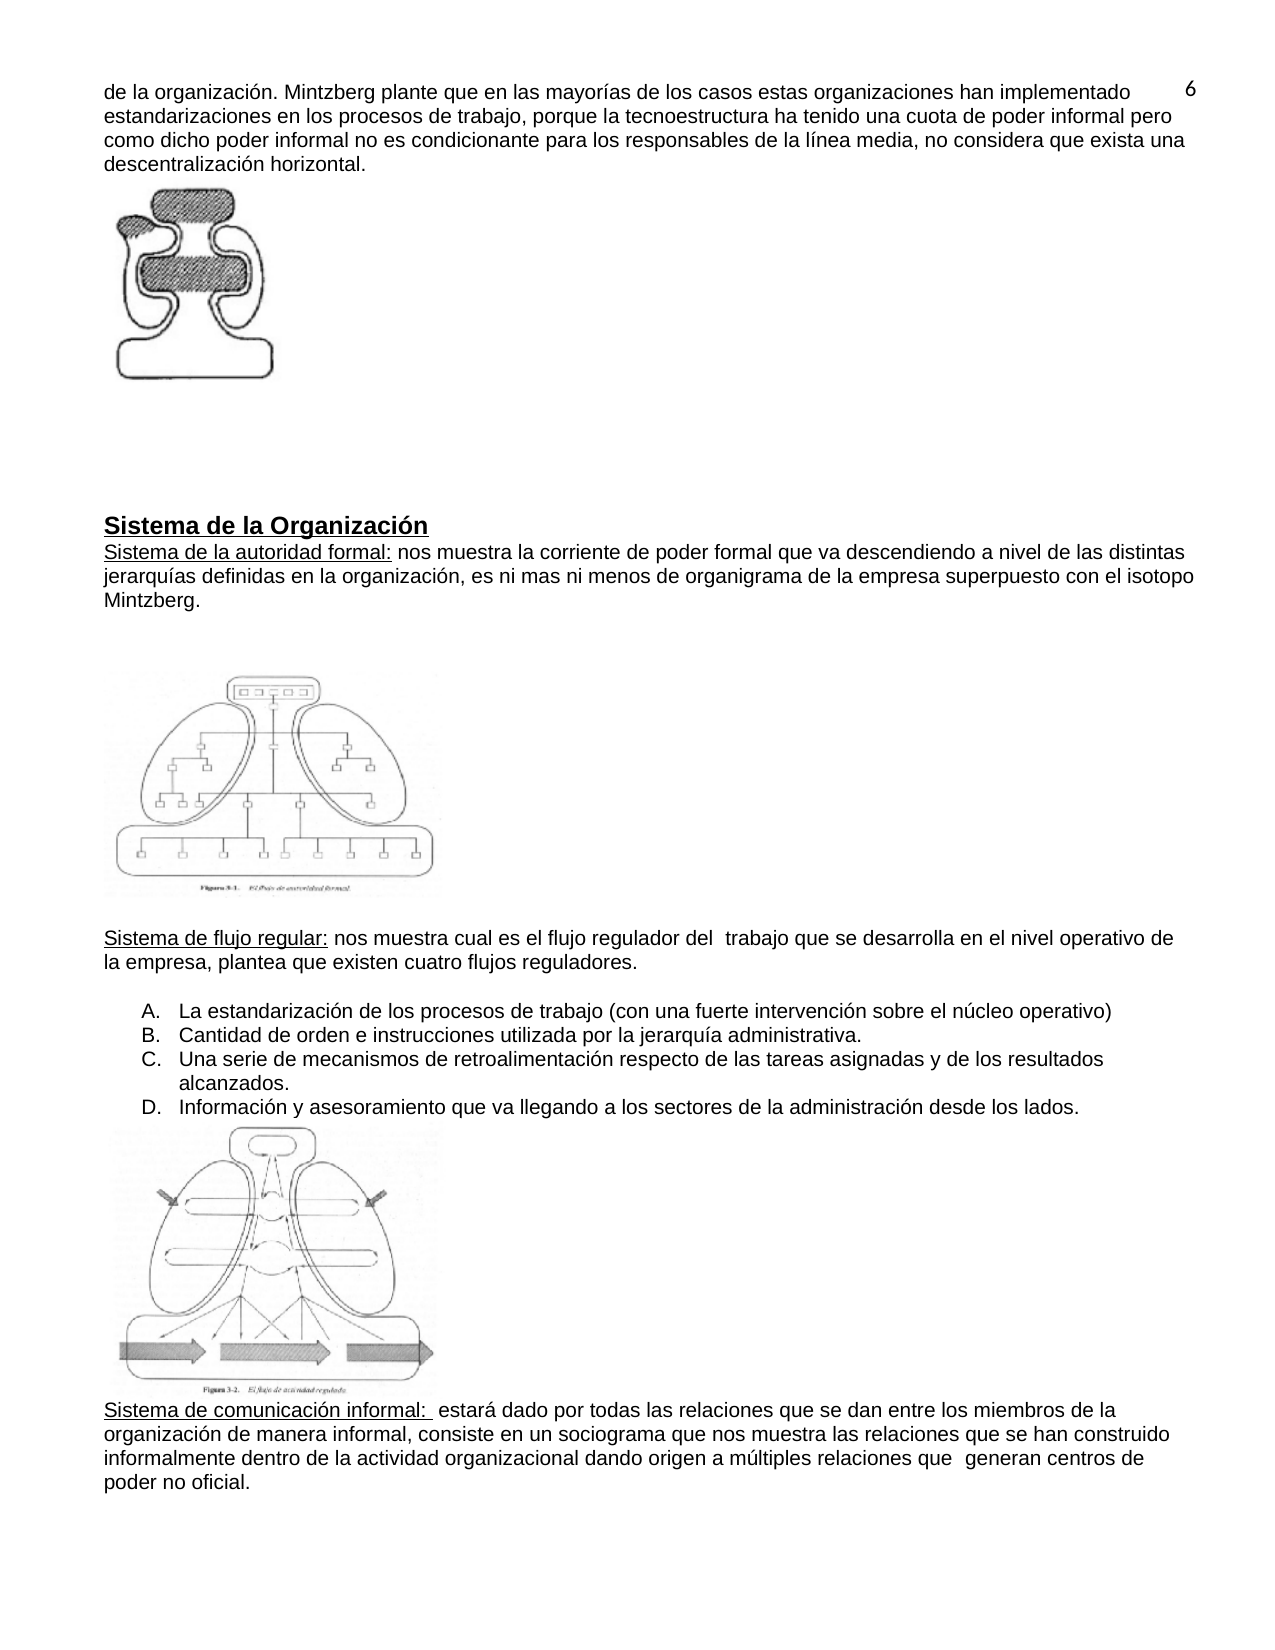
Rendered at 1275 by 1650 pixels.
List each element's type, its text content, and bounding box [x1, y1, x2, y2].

picture [103, 175, 284, 396]
list Una serie de mecanismos de retroalimentación respecto de las tareas asignadas y de los resultados alcanzados. [141, 1047, 1196, 1095]
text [103, 80, 1227, 176]
list Información y asesoramiento que va llegando a los sectores de la administración desde los lados. [141, 1095, 1196, 1119]
text Sistema de la Organización [103, 511, 1196, 540]
list Cantidad de orden e instrucciones utilizada por la jerarquía administrativa. [141, 1023, 1196, 1047]
text Sistema de comunicación informal: estará dado por todas las relaciones que se dan entre los miembros de la organización de manera informal, consiste en un sociograma que nos muestra las relaciones que se han construido informalmente dentro de la actividad organizacional dando origen a múltiples relaciones que generan centros de poder no oficial. [103, 1119, 1196, 1494]
picture [103, 669, 448, 898]
text Sistema de flujo regular: nos muestra cual es el flujo regulador del trabajo que se desarrolla en el nivel operativo de la empresa, plantea que existen cuatro flujos reguladores. [103, 612, 1196, 974]
text Sistema de la autoridad formal: nos muestra la corriente de poder formal que va descendiendo a nivel de las distintas jerarquías definidas en la organización, es ni mas ni menos de organigrama de la empresa superpuesto con el isotopo Mintzberg. [103, 540, 1196, 612]
picture [103, 1118, 462, 1399]
list La estandarización de los procesos de trabajo (con una fuerte intervención sobre el núcleo operativo) [141, 999, 1196, 1023]
